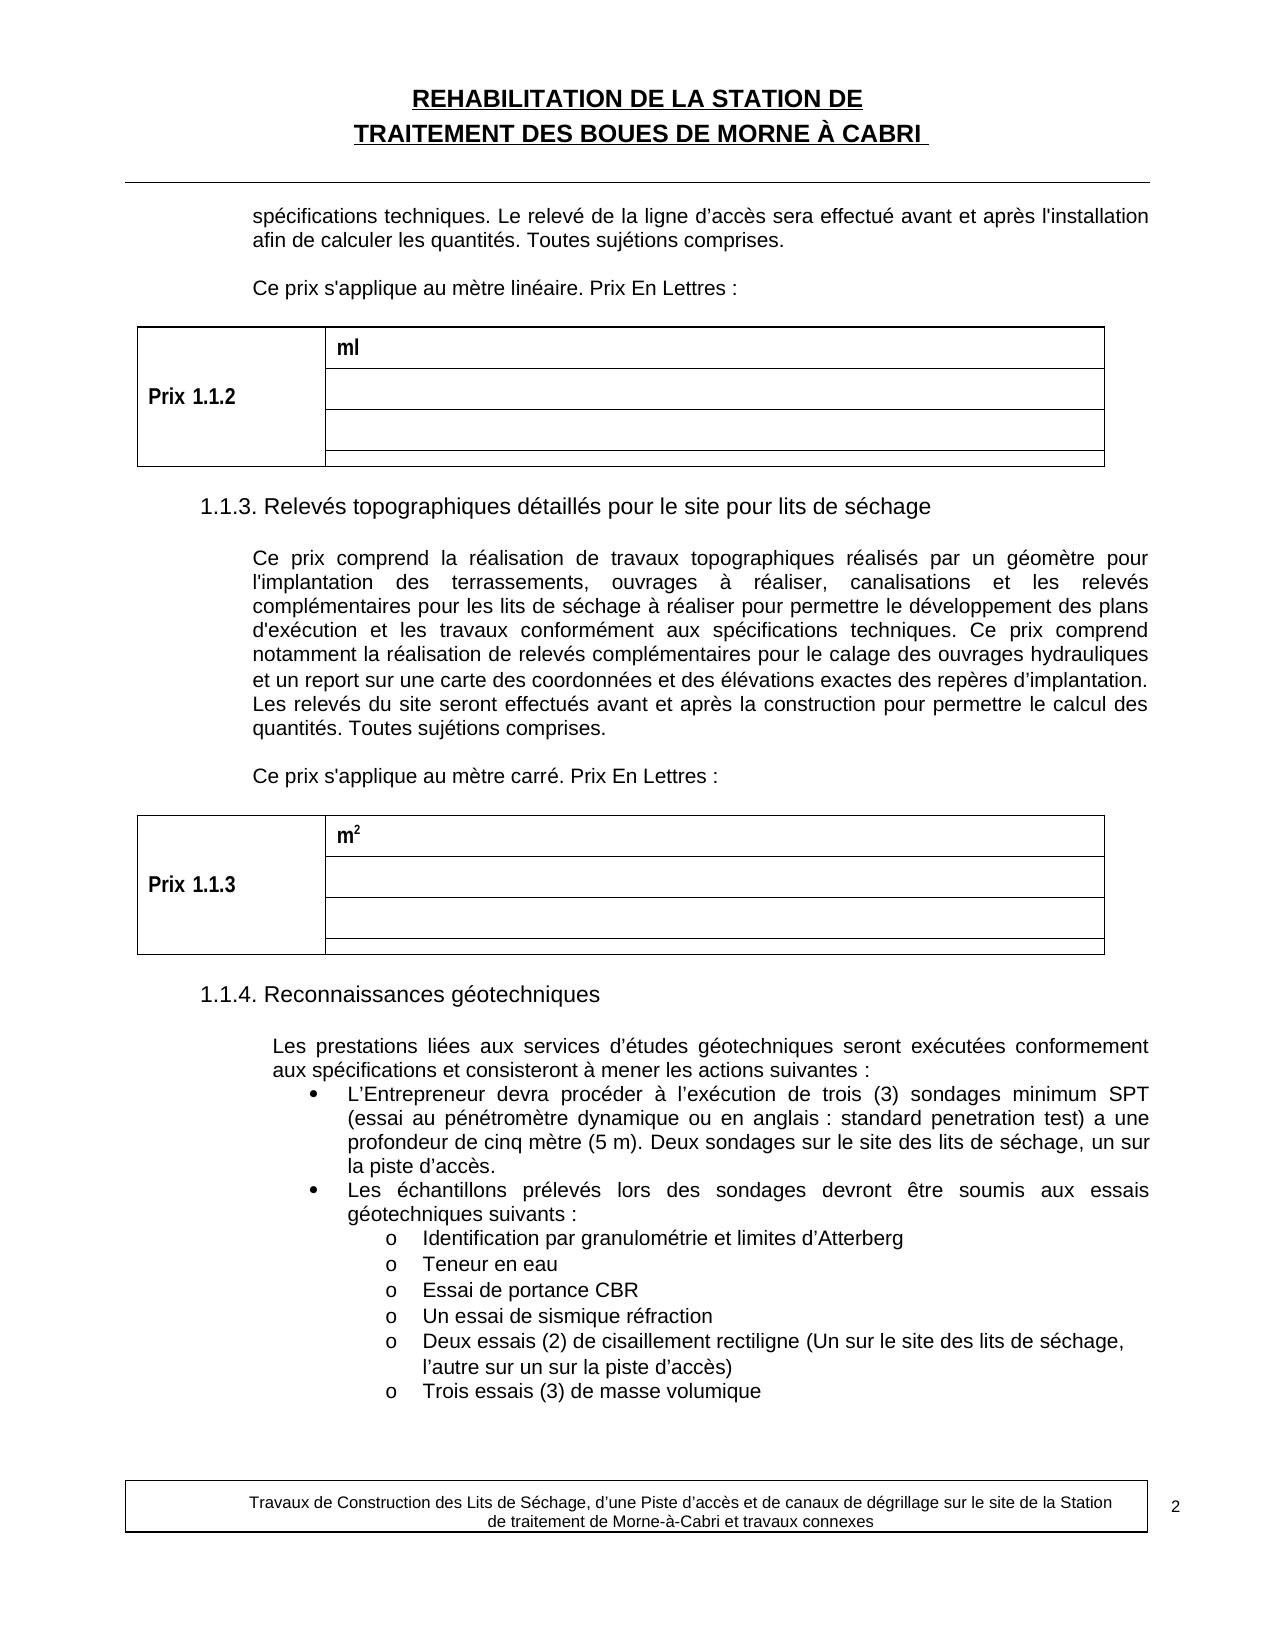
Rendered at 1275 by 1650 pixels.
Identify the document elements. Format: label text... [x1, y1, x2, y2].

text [252, 204, 1150, 252]
list Teneur en eau [385, 1252, 1150, 1278]
text Ce prix comprend la réalisation de travaux topographiques réalisés par un géomètre pour l'implantation des terrassements, ouvrages à réaliser, canalisations et les relevés complémentaires pour les lits de séchage à réaliser pour permettre le développement des plans d'exécution et les travaux conformément aux spécifications techniques. Ce prix comprend notamment la réalisation de relevés complémentaires pour le calage des ouvrages hydrauliques et un report sur une carte des coordonnées et des élévations exactes des repères d’implantation. Les relevés du site seront effectués avant et après la construction pour permettre le calcul des quantités. Toutes sujétions comprises. [252, 546, 1150, 740]
text Ce prix s'applique au mètre carré. Prix En Lettres : [179, 764, 1150, 788]
table_cell [326, 898, 1104, 938]
list Trois essais (3) de masse volumique [385, 1379, 1150, 1405]
list Relevés topographiques détaillés pour le site pour lits de séchage [200, 493, 1150, 519]
table_cell [326, 410, 1104, 449]
table_cell [326, 451, 1104, 466]
list Identification par granulométrie et limites d’Atterberg [385, 1226, 1150, 1252]
list Deux essais (2) de cisaillement rectiligne (Un sur le site des lits de séchage, l’autre sur un sur la piste d’accès) [385, 1329, 1150, 1379]
table_cell [326, 369, 1104, 408]
text Ce prix s'applique au mètre linéaire. Prix En Lettres : [179, 276, 1150, 300]
table_header ml [326, 328, 1104, 367]
table_header Prix 1.1.3 [138, 816, 325, 954]
table_cell [326, 939, 1104, 954]
list Essai de portance CBR [385, 1278, 1150, 1303]
table_cell [326, 857, 1104, 897]
table_header m2 [326, 816, 1104, 856]
list Les échantillons prélevés lors des sondages devront être soumis aux essais géotechniques suivants : [310, 1178, 1150, 1226]
table_header Prix 1.1.2 [138, 328, 325, 466]
list Reconnaissances géotechniques [200, 981, 1150, 1008]
text Les prestations liées aux services d’études géotechniques seront exécutées conformement aux spécifications et consisteront à mener les actions suivantes : [272, 1034, 1150, 1082]
list Un essai de sismique réfraction [385, 1303, 1150, 1329]
list L’Entrepreneur devra procéder à l’exécution de trois (3) sondages minimum SPT (essai au pénétromètre dynamique ou en anglais : standard penetration test) a une profondeur de cinq mètre (5 m). Deux sondages sur le site des lits de séchage, un sur la piste d’accès. [310, 1082, 1150, 1178]
